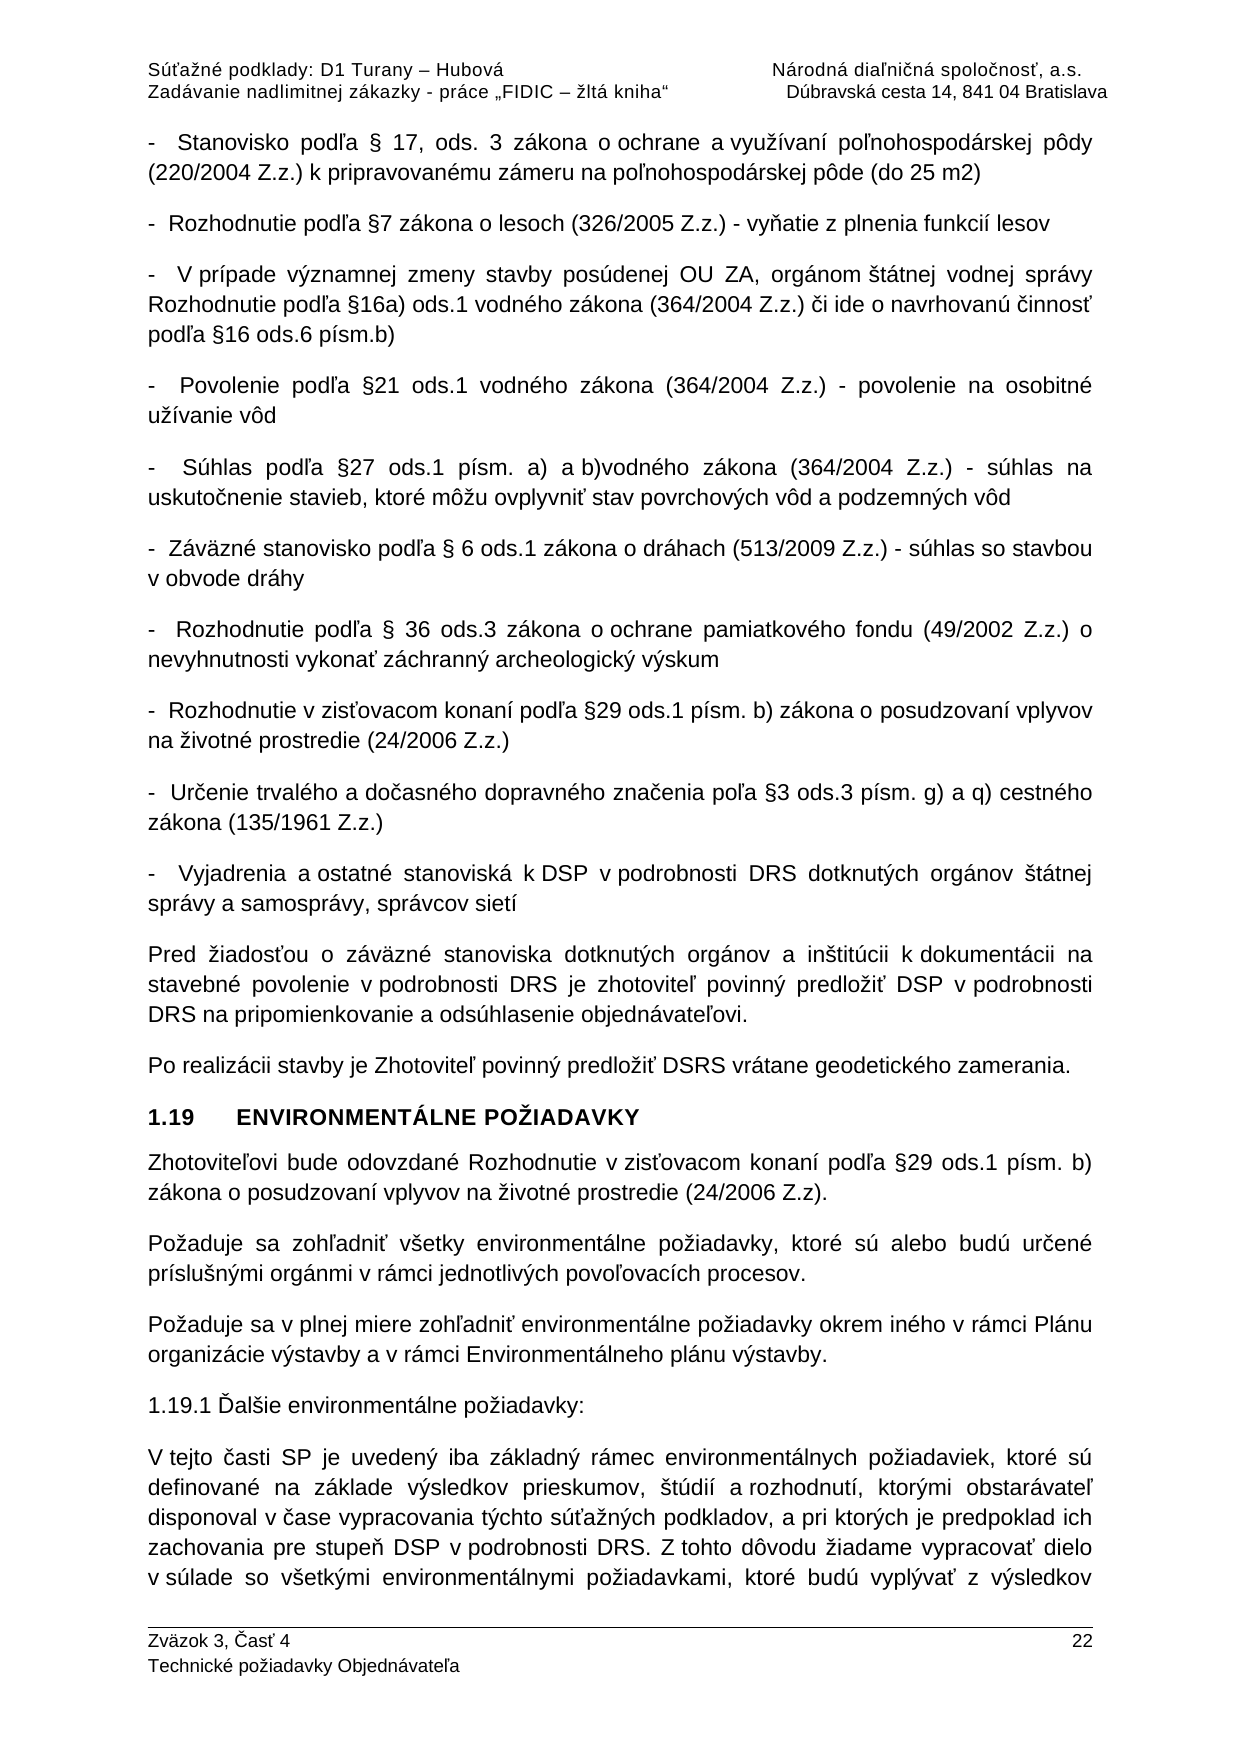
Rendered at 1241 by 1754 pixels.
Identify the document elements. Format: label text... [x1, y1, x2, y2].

text Zhotoviteľovi bude odovzdané Rozhodnutie v zisťovacom konaní podľa §29 ods.1 písm. b) zákona o posudzovaní vplyvov na životné prostredie (24/2006 Z.z). [148, 1149, 1093, 1205]
text - Povolenie podľa §21 ods.1 vodného zákona (364/2004 Z.z.) - povolenie na osobitné užívanie vôd [148, 372, 1093, 429]
text - Rozhodnutie podľa §7 zákona o lesoch (326/2005 Z.z.) - vyňatie z plnenia funkcií lesov [148, 210, 1093, 236]
text 1.19.1 Ďalšie environmentálne požiadavky: [148, 1392, 1093, 1419]
text - Stanovisko podľa § 17, ods. 3 zákona o ochrane a využívaní poľnohospodárskej pôdy (220/2004 Z.z.) k pripravovanému zámeru na poľnohospodárskej pôde (do 25 m2) [148, 128, 1093, 185]
text - Vyjadrenia a ostatné stanoviská k DSP v podrobnosti DRS dotknutých orgánov štátnej správy a samosprávy, správcov sietí [148, 860, 1093, 916]
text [148, 1443, 1093, 1591]
text - Rozhodnutie podľa § 36 ods.3 zákona o ochrane pamiatkového fondu (49/2002 Z.z.) o nevyhnutnosti vykonať záchranný archeologický výskum [148, 616, 1093, 673]
subtitle Environmentálne požiadavky [148, 1103, 1093, 1130]
text - Záväzné stanovisko podľa § 6 ods.1 zákona o dráhach (513/2009 Z.z.) - súhlas so stavbou v obvode dráhy [148, 535, 1093, 591]
text Požaduje sa v plnej miere zohľadniť environmentálne požiadavky okrem iného v rámci Plánu organizácie výstavby a v rámci Environmentálneho plánu výstavby. [148, 1311, 1093, 1368]
text - Rozhodnutie v zisťovacom konaní podľa §29 ods.1 písm. b) zákona o posudzovaní vplyvov na životné prostredie (24/2006 Z.z.) [148, 697, 1093, 754]
text - Súhlas podľa §27 ods.1 písm. a) a b)vodného zákona (364/2004 Z.z.) - súhlas na uskutočnenie stavieb, ktoré môžu ovplyvniť stav povrchových vôd a podzemných vôd [148, 453, 1093, 510]
text Pred žiadosťou o záväzné stanoviska dotknutých orgánov a inštitúcii k dokumentácii na stavebné povolenie v podrobnosti DRS je zhotoviteľ povinný predložiť DSP v podrobnosti DRS na pripomienkovanie a odsúhlasenie objednávateľovi. [148, 941, 1093, 1028]
text Po realizácii stavby je Zhotoviteľ povinný predložiť DSRS vrátane geodetického zamerania. [148, 1052, 1093, 1079]
text - V prípade významnej zmeny stavby posúdenej OU ZA, orgánom štátnej vodnej správy Rozhodnutie podľa §16a) ods.1 vodného zákona (364/2004 Z.z.) či ide o navrhovanú činnosť podľa §16 ods.6 písm.b) [148, 261, 1093, 348]
text Požaduje sa zohľadniť všetky environmentálne požiadavky, ktoré sú alebo budú určené príslušnými orgánmi v rámci jednotlivých povoľovacích procesov. [148, 1230, 1093, 1286]
text - Určenie trvalého a dočasného dopravného značenia poľa §3 ods.3 písm. g) a q) cestného zákona (135/1961 Z.z.) [148, 778, 1093, 835]
